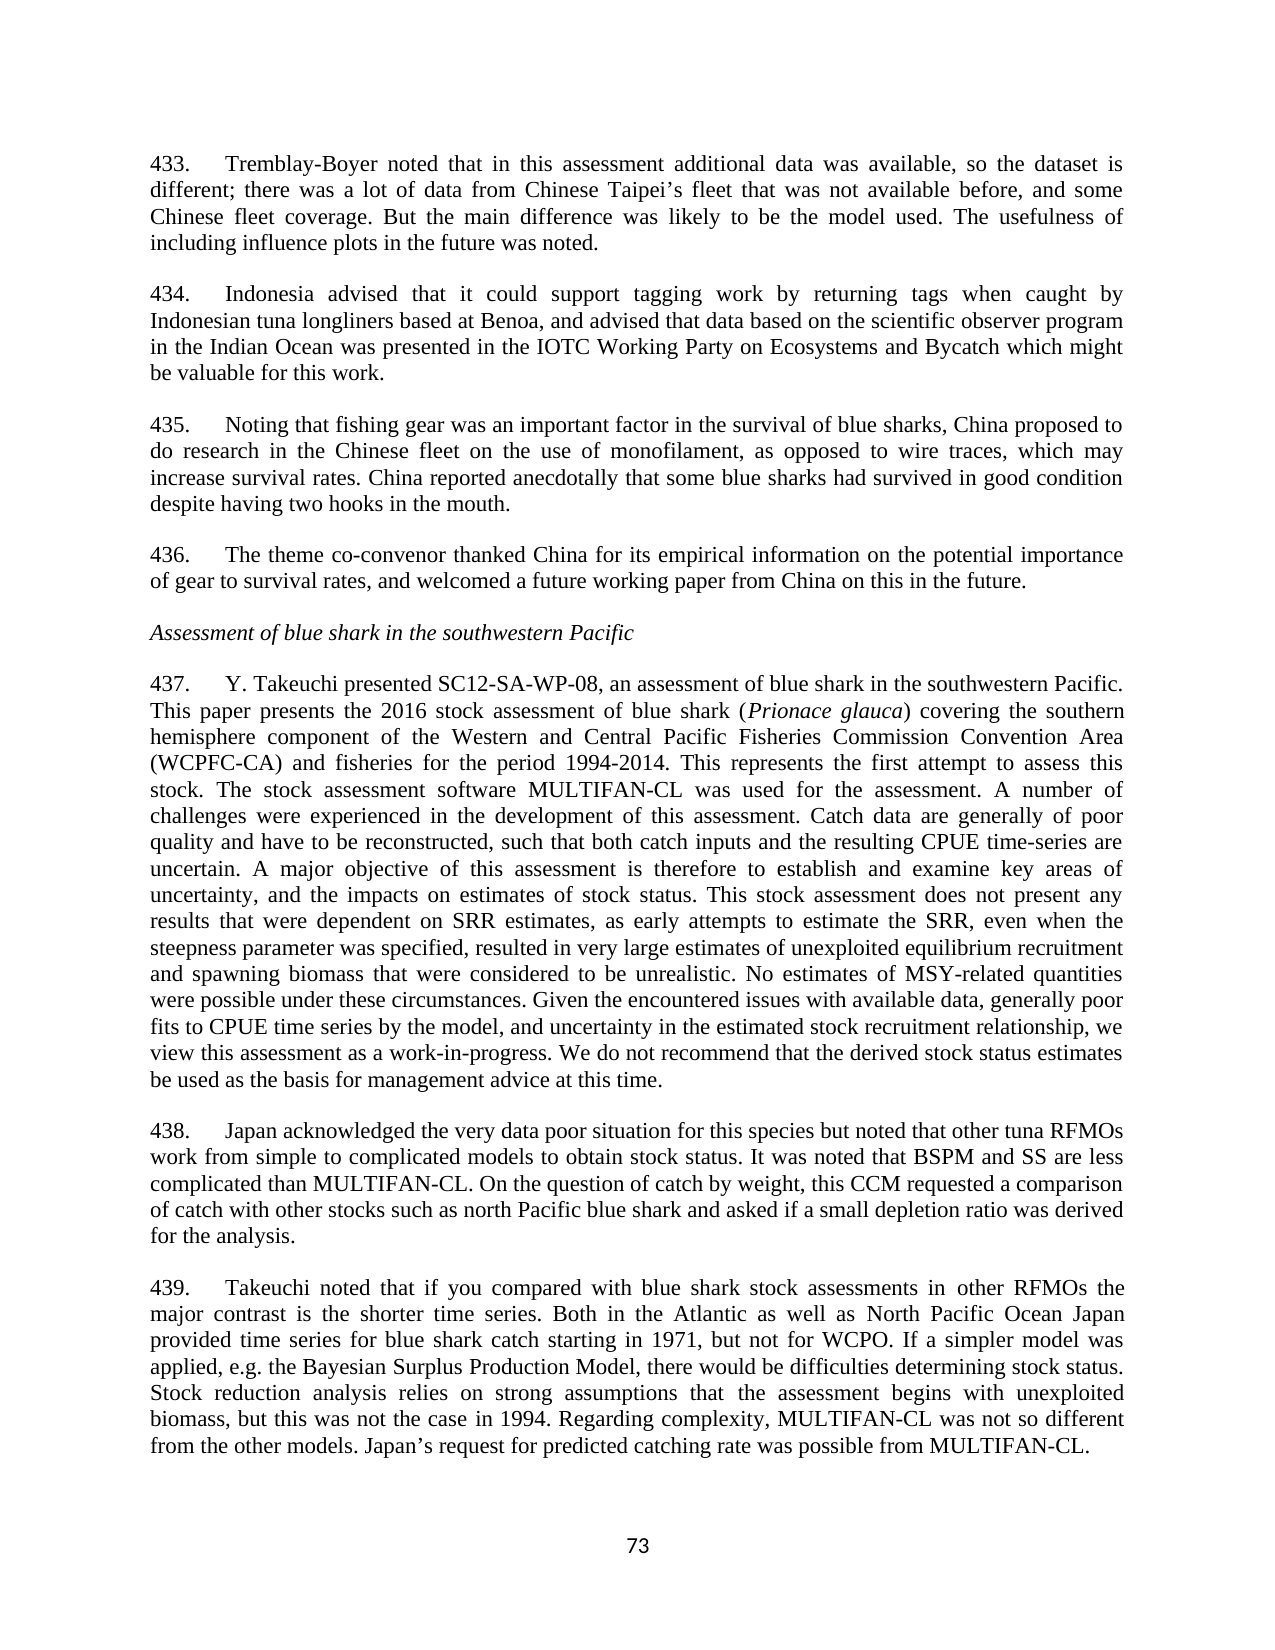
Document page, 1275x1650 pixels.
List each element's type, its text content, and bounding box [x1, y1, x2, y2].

text Noting that fishing gear was an important factor in the survival of blue sharks, China proposed to do research in the Chinese fleet on the use of monofilament, as opposed to wire traces, which may increase survival rates. China reported anecdotally that some blue sharks had survived in good condition despite having two hooks in the mouth. [150, 411, 1125, 516]
text Japan acknowledged the very data poor situation for this species but noted that other tuna RFMOs work from simple to complicated models to obtain stock status. It was noted that BSPM and SS are less complicated than MULTIFAN-CL. On the question of catch by weight, this CCM requested a comparison of catch with other stocks such as north Pacific blue shark and asked if a small depletion ratio was derived for the analysis. [150, 1117, 1125, 1249]
text Tremblay-Boyer noted that in this assessment additional data was available, so the dataset is different; there was a lot of data from Chinese Taipei’s fleet that was not available before, and some Chinese fleet coverage. But the main difference was likely to be the model used. The usefulness of including influence plots in the future was noted. [150, 150, 1125, 255]
list Assessment of blue shark in the southwestern Pacific [150, 619, 1125, 645]
text The theme co-convenor thanked China for its empirical information on the potential importance of gear to survival rates, and welcomed a future working paper from China on this in the future. [150, 541, 1125, 594]
text Indonesia advised that it could support tagging work by returning tags when caught by Indonesian tuna longliners based at Benoa, and advised that data based on the scientific observer program in the Indian Ocean was presented in the IOTC Working Party on Ecosystems and Bycatch which might be valuable for this work. [150, 280, 1125, 386]
text Takeuchi noted that if you compared with blue shark stock assessments in other RFMOs the major contrast is the shorter time series. Both in the Atlantic as well as North Pacific Ocean Japan provided time series for blue shark catch starting in 1971, but not for WCPO. If a simpler model was applied, e.g. the Bayesian Surplus Production Model, there would be difficulties determining stock status. Stock reduction analysis relies on strong assumptions that the assessment begins with unexploited biomass, but this was not the case in 1994. Regarding complexity, MULTIFAN-CL was not so different from the other models. Japan’s request for predicted catching rate was possible from MULTIFAN-CL. [150, 1274, 1125, 1458]
text Y. Takeuchi presented SC12-SA-WP-08, an assessment of blue shark in the southwestern Pacific. This paper presents the 2016 stock assessment of blue shark (Prionace glauca) covering the southern hemisphere component of the Western and Central Pacific Fisheries Commission Convention Area (WCPFC-CA) and fisheries for the period 1994-2014. This represents the first attempt to assess this stock. The stock assessment software MULTIFAN-CL was used for the assessment. A number of challenges were experienced in the development of this assessment. Catch data are generally of poor quality and have to be reconstructed, such that both catch inputs and the resulting CPUE time-series are uncertain. A major objective of this assessment is therefore to establish and examine key areas of uncertainty, and the impacts on estimates of stock status. This stock assessment does not present any results that were dependent on SRR estimates, as early attempts to estimate the SRR, even when the steepness parameter was specified, resulted in very large estimates of unexploited equilibrium recruitment and spawning biomass that were considered to be unrealistic. No estimates of MSY-related quantities were possible under these circumstances. Given the encountered issues with available data, generally poor fits to CPUE time series by the model, and uncertainty in the estimated stock recruitment relationship, we view this assessment as a work-in-progress. We do not recommend that the derived stock status estimates be used as the basis for management advice at this time. [150, 670, 1125, 1092]
